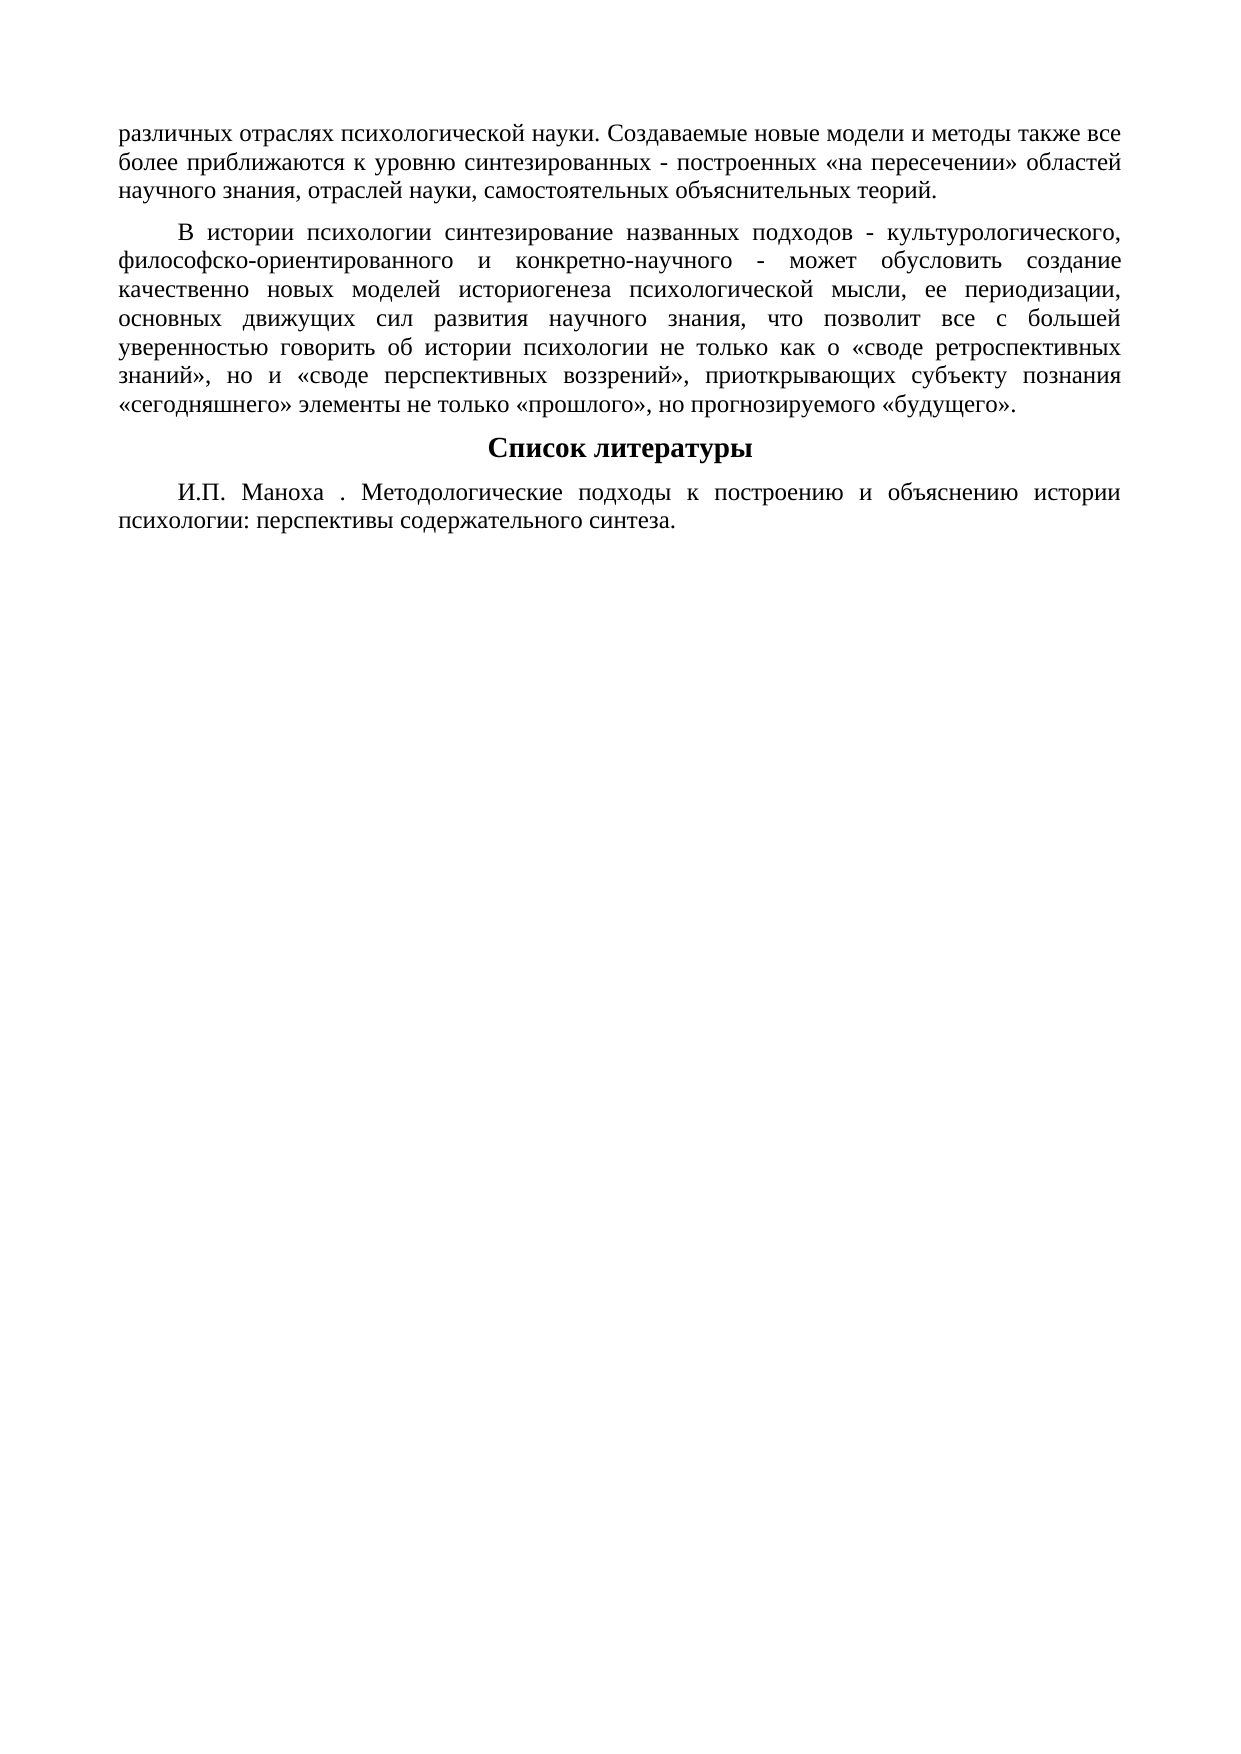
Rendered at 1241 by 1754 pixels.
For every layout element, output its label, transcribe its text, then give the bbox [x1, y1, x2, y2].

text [118, 118, 1122, 204]
text В истории психологии синтезирование названных подходов - культурологического, философско-ориентированного и конкретно-научного - может обусловить создание качественно новых моделей историогенеза психологической мысли, ее периодизации, основных движущих сил развития научного знания, что позволит все с большей уверенностью говорить об истории психологии не только как о «своде ретроспективных знаний», но и «своде перспективных воззрений», приоткрывающих субъекту познания «сегодняшнего» элементы не только «прошлого», но прогнозируемого «будущего». [118, 217, 1122, 418]
text И.П. Маноха . Методологические подходы к построению и объяснению истории психологии: перспективы содержательного синтеза. [118, 477, 1122, 534]
text Список литературы [118, 431, 1122, 464]
